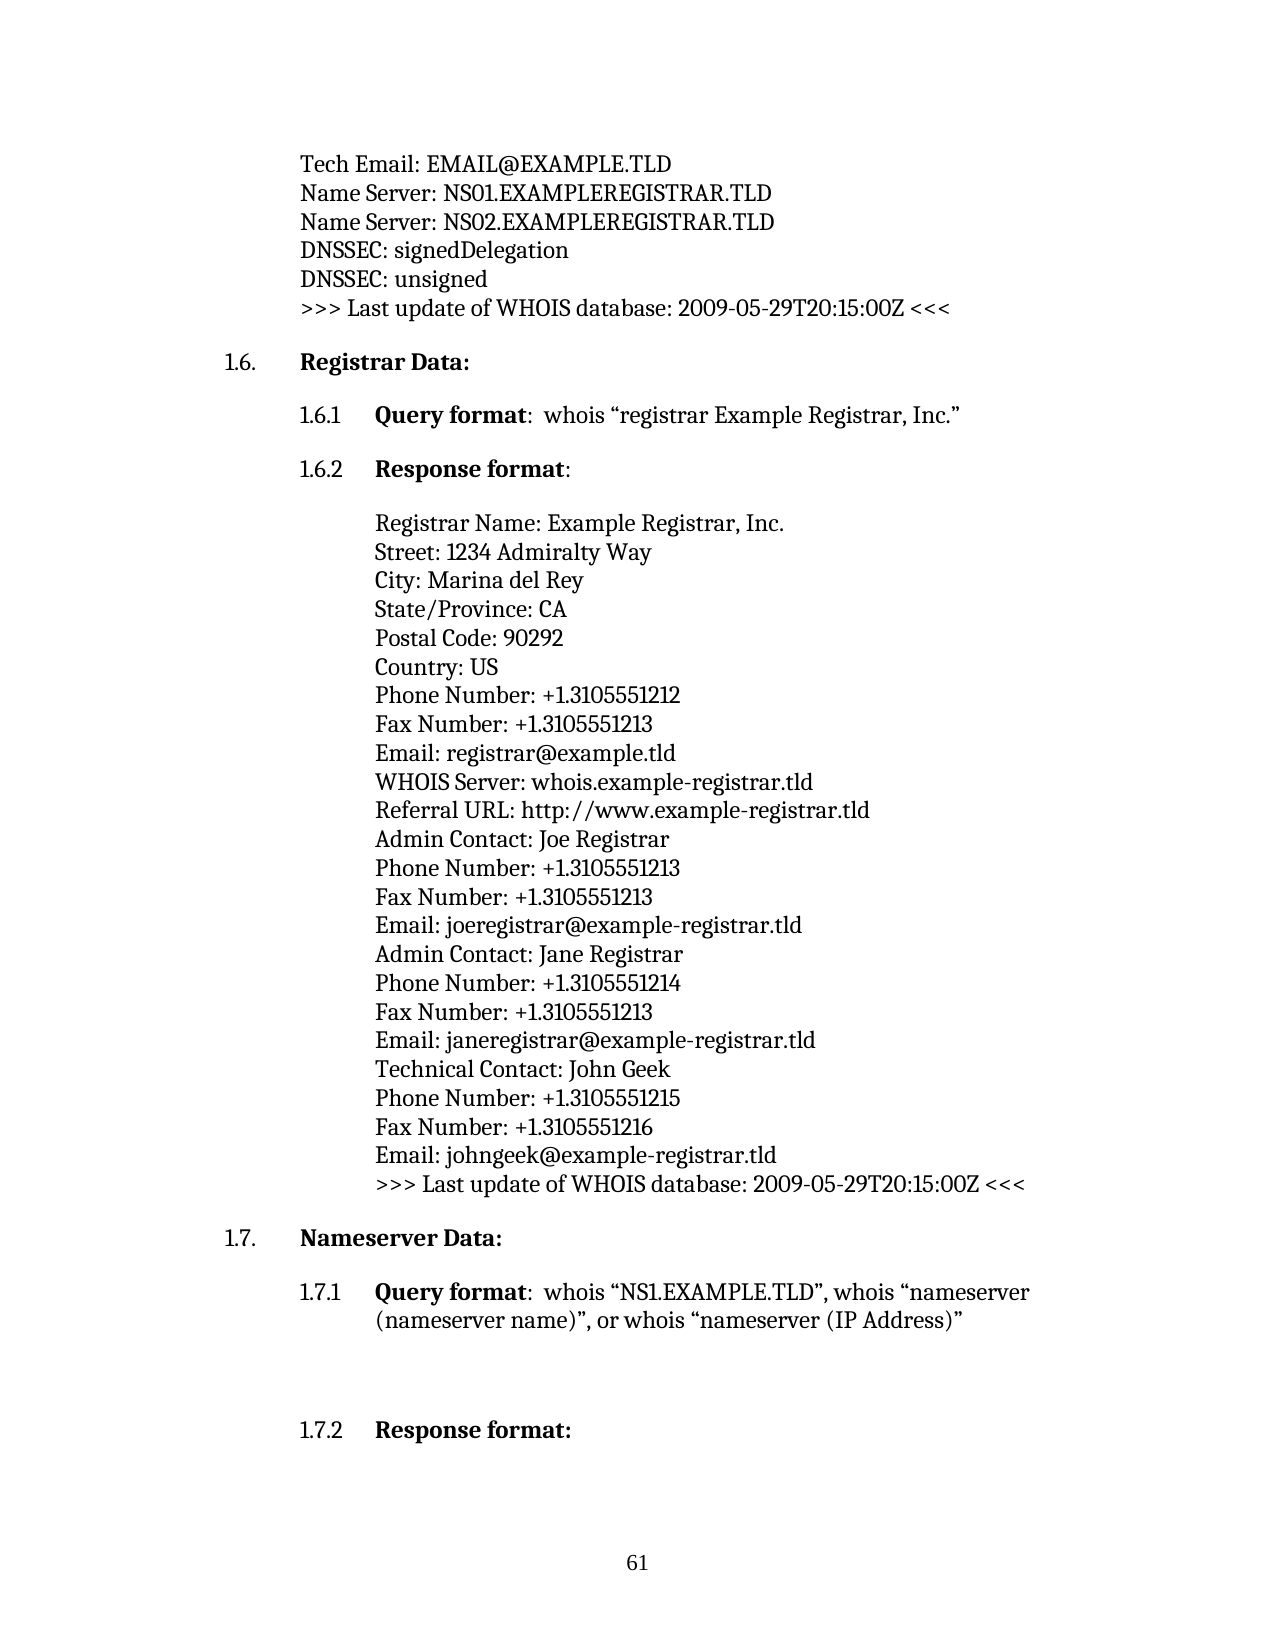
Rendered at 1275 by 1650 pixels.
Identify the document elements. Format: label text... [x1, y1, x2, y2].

text Query format: whois “NS1.EXAMPLE.TLD”, whois “nameserver (nameserver name)”, or whois “nameserver (IP Address)” [300, 1277, 1125, 1335]
text Response format: [300, 1416, 1125, 1445]
text Registrar Name: Example Registrar, Inc. Street: 1234 Admiralty Way City: Marina del Rey State/Province: CA Postal Code: 90292 Country: US Phone Number: +1.3105551212 Fax Number: +1.3105551213 Email: registrar@example.tld WHOIS Server: whois.example-registrar.tld Referral URL: http://www.example-registrar.tld Admin Contact: Joe Registrar Phone Number: +1.3105551213 Fax Number: +1.3105551213 Email: joeregistrar@example-registrar.tld Admin Contact: Jane Registrar Phone Number: +1.3105551214 Fax Number: +1.3105551213 Email: janeregistrar@example-registrar.tld Technical Contact: John Geek Phone Number: +1.3105551215 Fax Number: +1.3105551216 Email: johngeek@example-registrar.tld >>> Last update of WHOIS database: 2009-05-29T20:15:00Z <<< [375, 509, 1125, 1199]
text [300, 150, 1125, 322]
text Response format: [300, 455, 1125, 484]
text Nameserver Data: [225, 1224, 1125, 1252]
text Query format: whois “registrar Example Registrar, Inc.” [300, 401, 1125, 430]
text Registrar Data: [225, 347, 1125, 376]
